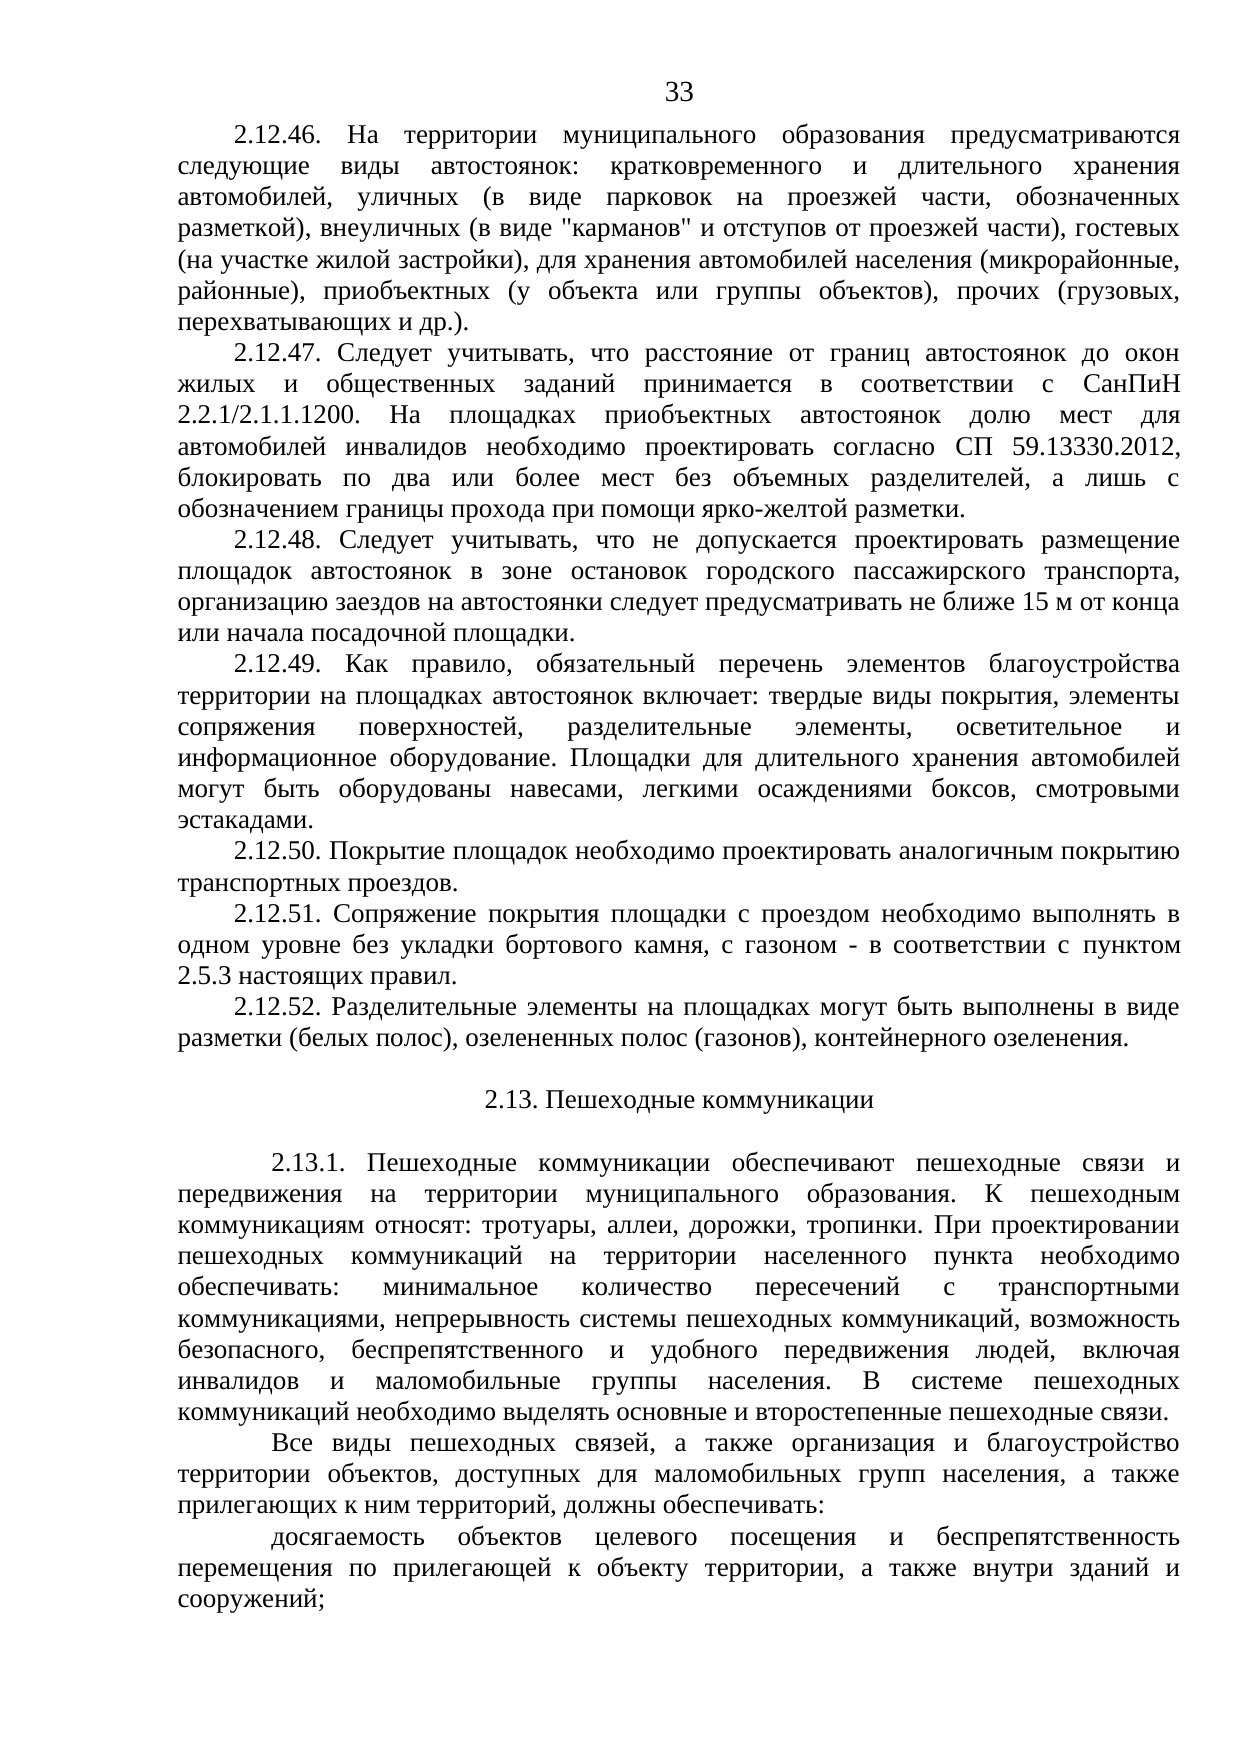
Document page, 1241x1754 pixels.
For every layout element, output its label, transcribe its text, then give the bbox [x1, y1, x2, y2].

text 2.12.47. Следует учитывать, что расстояние от границ автостоянок до окон жилых и общественных заданий принимается в соответствии с СанПиН 2.2.1/2.1.1.1200. На площадках приобъектных автостоянок долю мест для автомобилей инвалидов необходимо проектировать согласно СП 59.13330.2012, блокировать по два или более мест без объемных разделителей, а лишь с обозначением границы прохода при помощи ярко-желтой разметки. [177, 336, 1181, 523]
text 2.13. Пешеходные коммуникации [177, 1084, 1181, 1115]
text 2.13.1. Пешеходные коммуникации обеспечивают пешеходные связи и передвижения на территории муниципального образования. К пешеходным коммуникациям относят: тротуары, аллеи, дорожки, тропинки. При проектировании пешеходных коммуникаций на территории населенного пункта необходимо обеспечивать: минимальное количество пересечений с транспортными коммуникациями, непрерывность системы пешеходных коммуникаций, возможность безопасного, беспрепятственного и удобного передвижения людей, включая инвалидов и маломобильные группы населения. В системе пешеходных коммуникаций необходимо выделять основные и второстепенные пешеходные связи. [177, 1146, 1181, 1426]
text досягаемость объектов целевого посещения и беспрепятственность перемещения по прилегающей к объекту территории, а также внутри зданий и сооружений; [177, 1520, 1181, 1613]
text 2.12.48. Следует учитывать, что не допускается проектировать размещение площадок автостоянок в зоне остановок городского пассажирского транспорта, организацию заездов на автостоянки следует предусматривать не ближе от конца или начала посадочной площадки. [177, 523, 1181, 648]
text 2.12.46. На территории муниципального образования предусматриваются следующие виды автостоянок: кратковременного и длительного хранения автомобилей, уличных (в виде парковок на проезжей части, обозначенных разметкой), внеуличных (в виде "карманов" и отступов от проезжей части), гостевых (на участке жилой застройки), для хранения автомобилей населения (микрорайонные, районные), приобъектных (у объекта или группы объектов), прочих (грузовых, перехватывающих и др.). [177, 118, 1181, 336]
text 2.12.50. Покрытие площадок необходимо проектировать аналогичным покрытию транспортных проездов. [177, 834, 1181, 897]
text Все виды пешеходных связей, а также организация и благоустройство территории объектов, доступных для маломобильных групп населения, а также прилегающих к ним территорий, должны обеспечивать: [177, 1426, 1181, 1520]
text 2.12.52. Разделительные элементы на площадках могут быть выполнены в виде разметки (белых полос), озелененных полос (газонов), контейнерного озеленения. [177, 990, 1181, 1052]
text 2.12.51. Сопряжение покрытия площадки с проездом необходимо выполнять в одном уровне без укладки бортового камня, с газоном - в соответствии с пунктом 2.5.3 настоящих правил. [177, 897, 1181, 990]
text 2.12.49. Как правило, обязательный перечень элементов благоустройства территории на площадках автостоянок включает: твердые виды покрытия, элементы сопряжения поверхностей, разделительные элементы, осветительное и информационное оборудование. Площадки для длительного хранения автомобилей могут быть оборудованы навесами, легкими осаждениями боксов, смотровыми эстакадами. [177, 648, 1181, 834]
